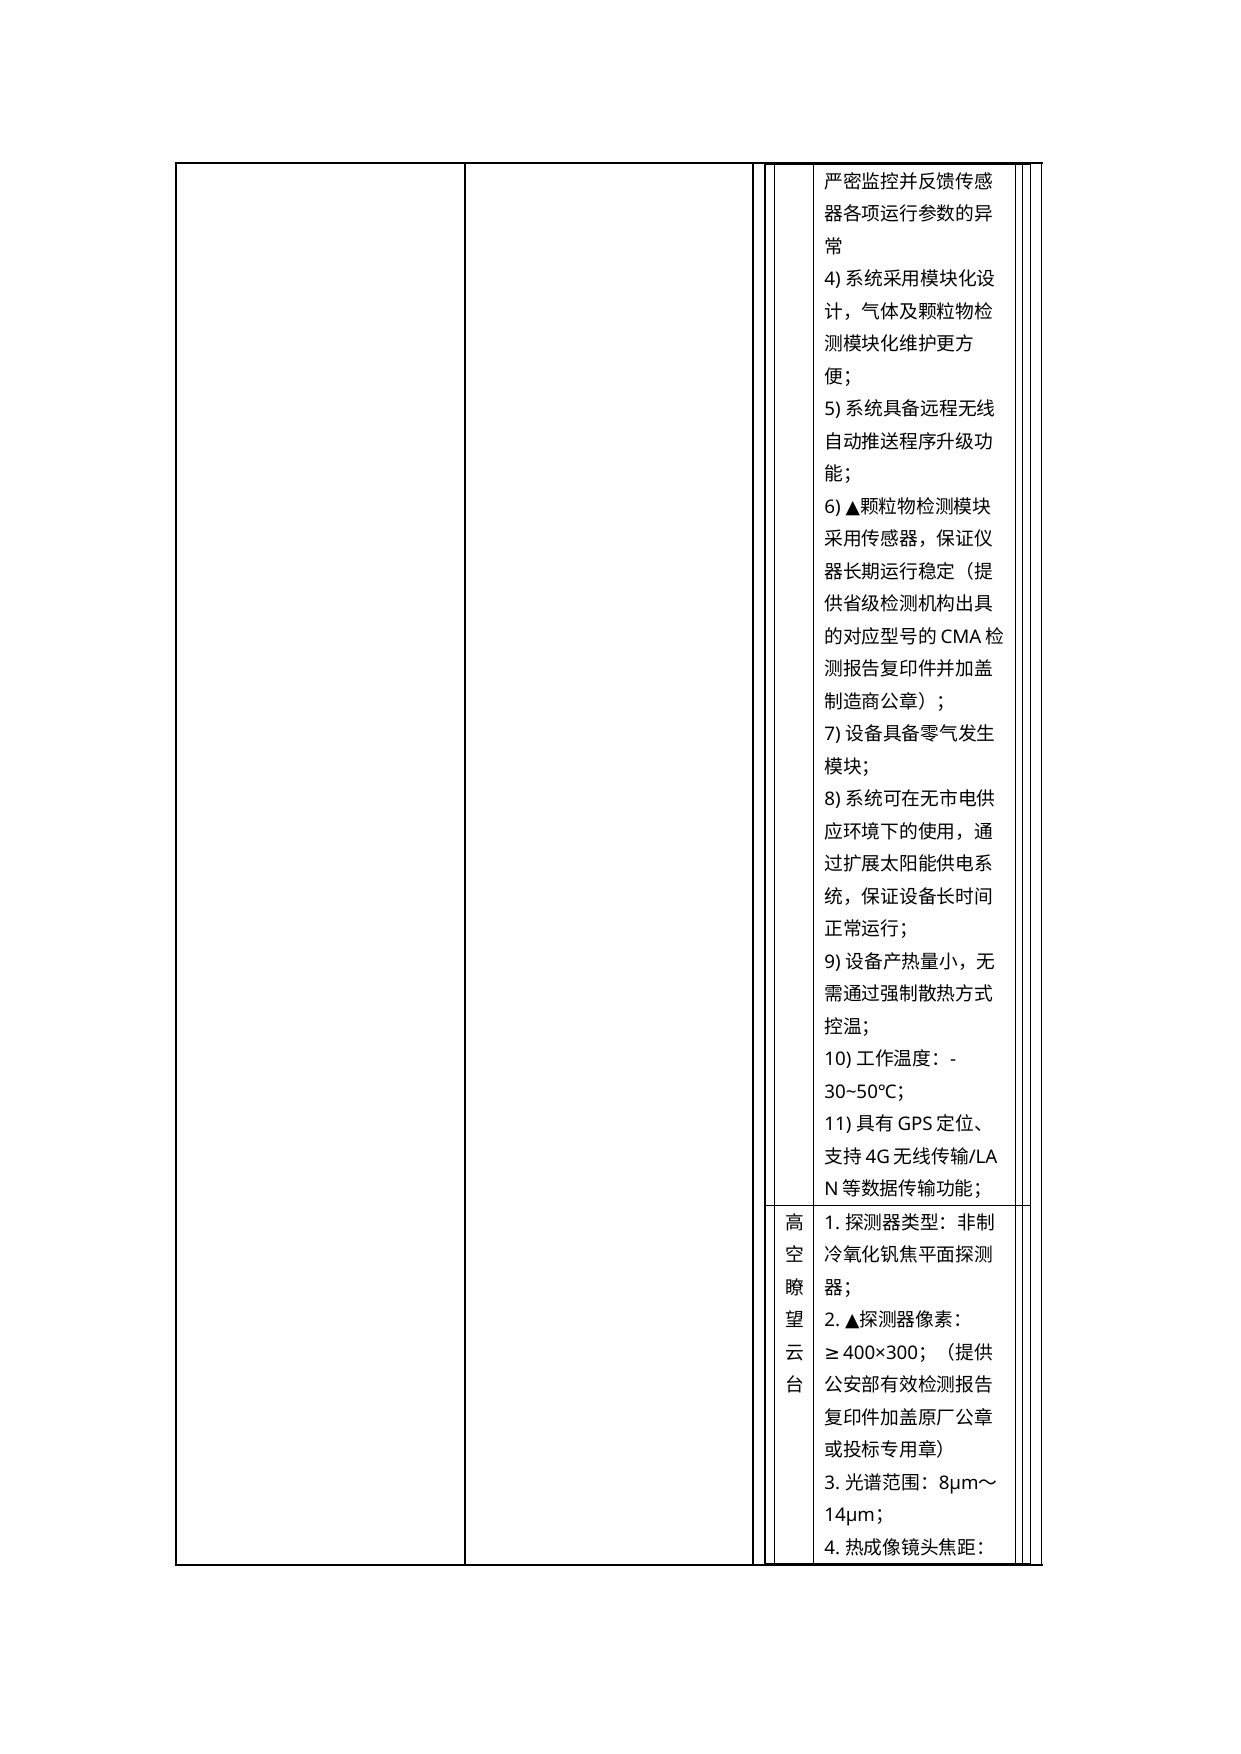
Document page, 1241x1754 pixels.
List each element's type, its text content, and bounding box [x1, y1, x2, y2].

table_cell [814, 165, 1015, 1205]
table_cell [1023, 1206, 1030, 1563]
table_cell [466, 164, 752, 1564]
table_cell [814, 1206, 1015, 1563]
table_cell [766, 165, 774, 1205]
table_cell [1016, 1206, 1022, 1563]
table_cell [1031, 164, 1041, 1564]
table_cell [754, 164, 764, 1564]
table_cell [766, 1206, 774, 1563]
table_cell [1016, 165, 1022, 1205]
table_cell [775, 165, 813, 1205]
table_cell [1023, 165, 1030, 1205]
table_cell [775, 1206, 813, 1563]
table_cell 1 [177, 164, 464, 1564]
